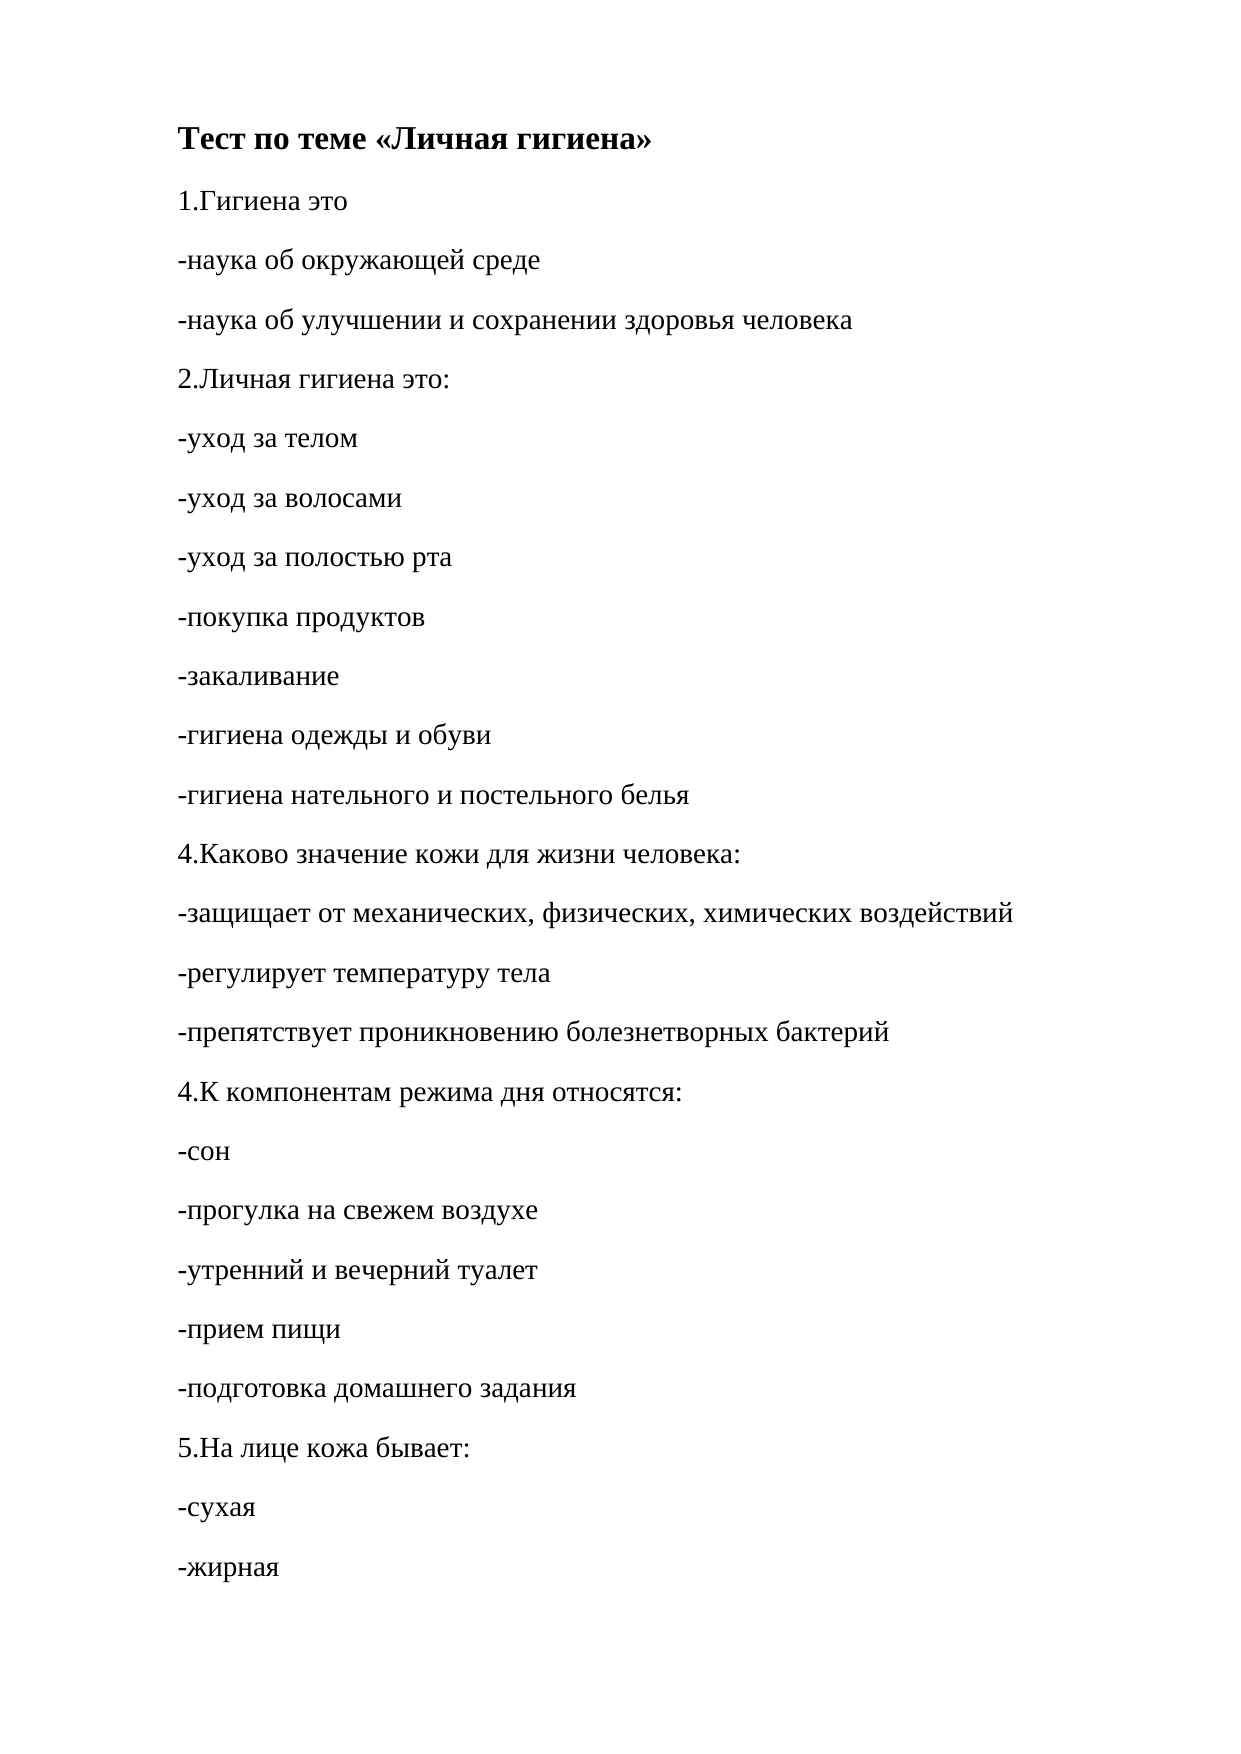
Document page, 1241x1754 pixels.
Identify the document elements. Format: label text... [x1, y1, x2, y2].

text -защищает от механических, физических, химических воздействий [177, 896, 1152, 929]
text -жирная [177, 1549, 1152, 1582]
text -гигиена одежды и обуви [177, 717, 1152, 751]
text 2.Личная гигиена это: [177, 361, 1152, 395]
text -наука об окружающей среде [177, 242, 1152, 276]
text -препятствует проникновению болезнетворных бактерий [177, 1014, 1152, 1048]
text 4.Каково значение кожи для жизни человека: [177, 836, 1152, 870]
text -наука об улучшении и сохранении здоровья человека [177, 302, 1152, 335]
text -уход за волосами [177, 480, 1152, 513]
text -покупка продуктов [177, 599, 1152, 632]
text -сухая [177, 1489, 1152, 1523]
text -утренний и вечерний туалет [177, 1252, 1152, 1285]
text 5.На лице кожа бывает: [177, 1430, 1152, 1463]
text -прием пищи [177, 1311, 1152, 1345]
text -закаливание [177, 658, 1152, 692]
text -подготовка домашнего задания [177, 1371, 1152, 1404]
text -уход за полостью рта [177, 539, 1152, 573]
text 1.Гигиена это [177, 183, 1152, 217]
text -сон [177, 1133, 1152, 1167]
text -регулирует температуру тела [177, 955, 1152, 988]
text -гигиена нательного и постельного белья [177, 777, 1152, 810]
text 4.К компонентам режима дня относятся: [177, 1074, 1152, 1107]
text -уход за телом [177, 421, 1152, 454]
text Тест по теме «Личная гигиена» [177, 118, 1152, 156]
text -прогулка на свежем воздухе [177, 1192, 1152, 1226]
